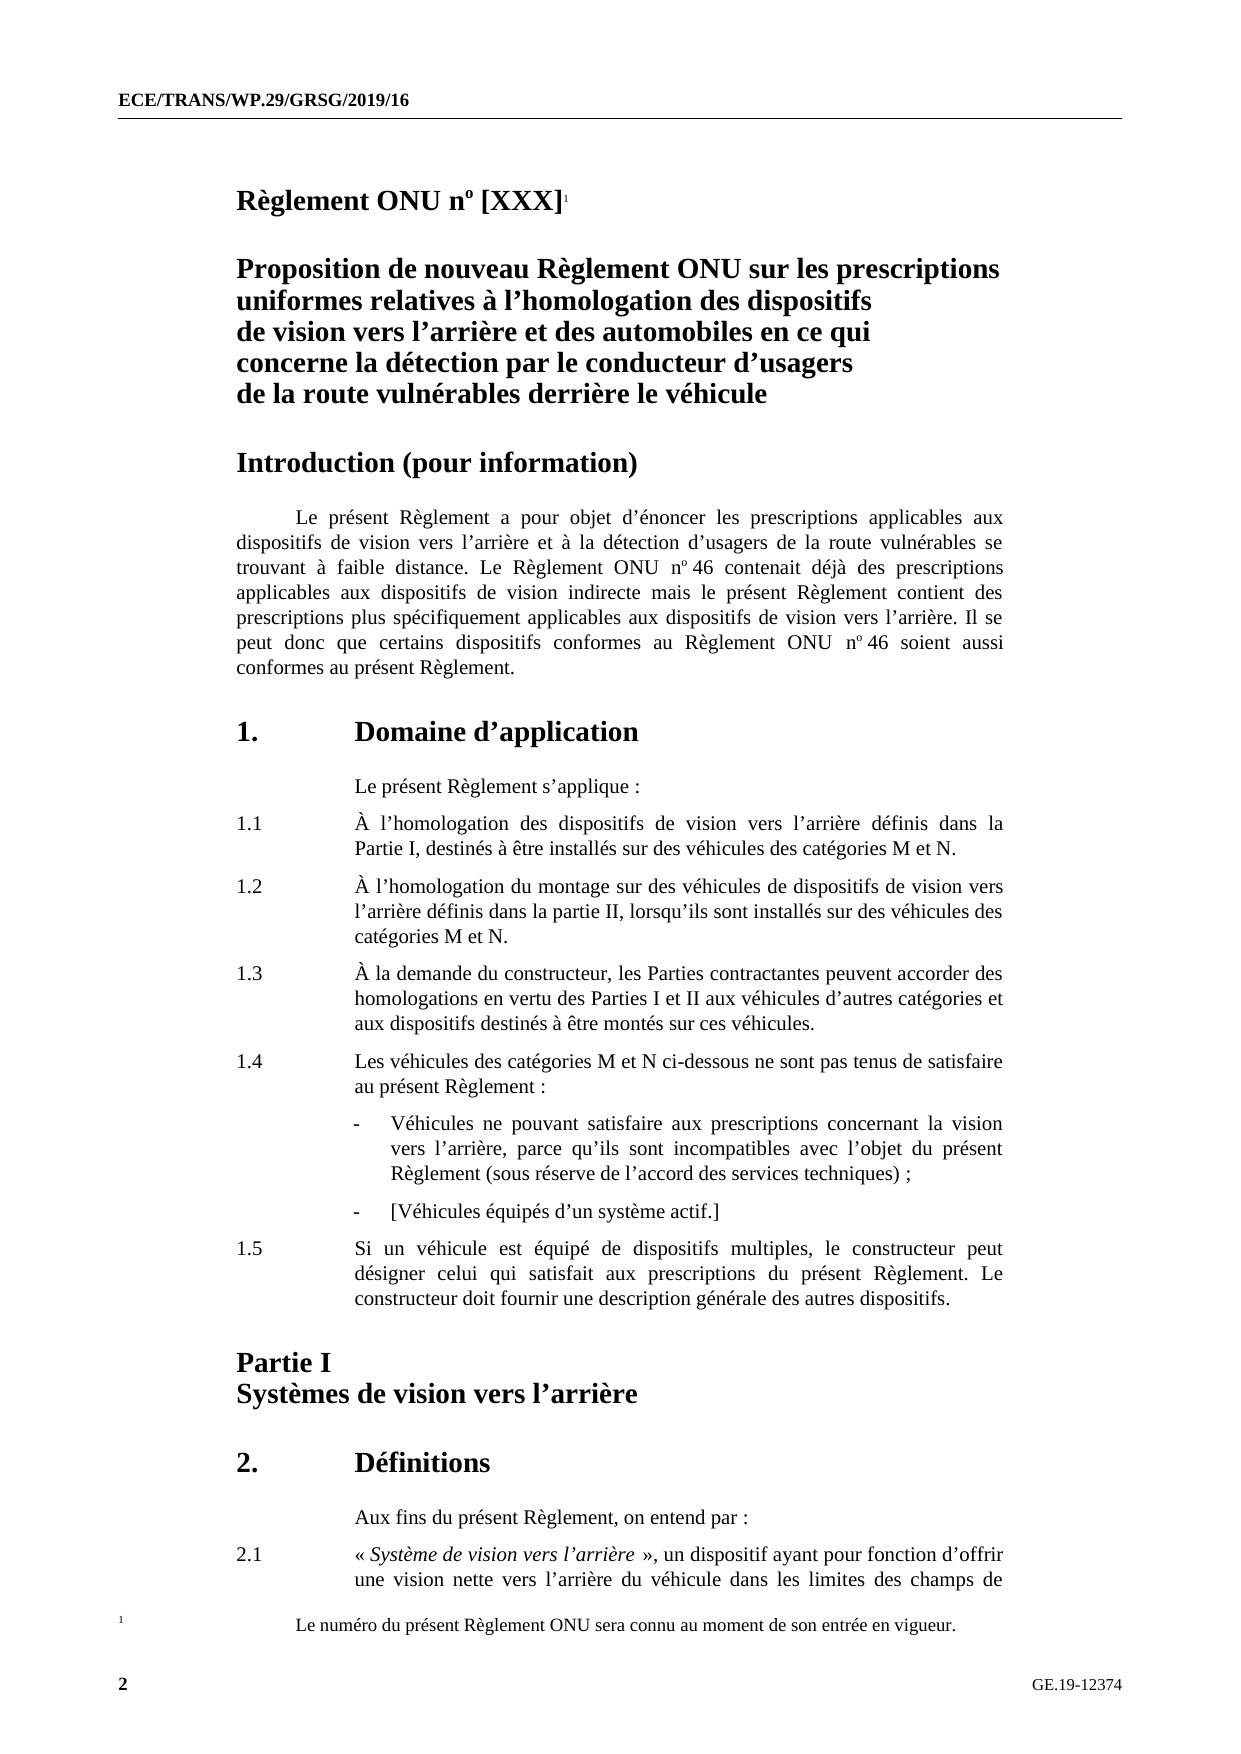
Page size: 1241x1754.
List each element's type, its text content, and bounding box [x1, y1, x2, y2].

text 1. Domaine d’application [118, 716, 1004, 748]
text Partie I Systèmes de vision vers l’arrière [118, 1348, 1004, 1410]
text - [Véhicules équipés d’un système actif.] [353, 1198, 1004, 1223]
text Le présent Règlement s’applique : [354, 773, 1004, 798]
text Le présent Règlement a pour objet d’énoncer les prescriptions applicables aux dispositifs de vision vers l’arrière et à la détection d’usagers de la route vulnérables se trouvant à faible distance. Le Règlement ONU no 46 contenait déjà des prescriptions applicables aux dispositifs de vision indirecte mais le présent Règlement contient des prescriptions plus spécifiquement applicables aux dispositifs de vision vers l’arrière. Il se peut donc que certains dispositifs conformes au Règlement ONU no 46 soient aussi conformes au présent Règlement. [236, 504, 1004, 679]
text 1.3 À la demande du constructeur, les Parties contractantes peuvent accorder des homologations en vertu des Parties I et II aux véhicules d’autres catégories et aux dispositifs destinés à être montés sur ces véhicules. [236, 960, 1004, 1035]
text 1.5 Si un véhicule est équipé de dispositifs multiples, le constructeur peut désigner celui qui satisfait aux prescriptions du présent Règlement. Le constructeur doit fournir une description générale des autres dispositifs. [236, 1235, 1004, 1310]
text Introduction (pour information) [118, 448, 1004, 479]
text 1.1 À l’homologation des dispositifs de vision vers l’arrière définis dans la Partie I, destinés à être installés sur des véhicules des catégories M et N. [236, 810, 1004, 860]
text - Véhicules ne pouvant satisfaire aux prescriptions concernant la vision vers l’arrière, parce qu’ils sont incompatibles avec l’objet du présent Règlement (sous réserve de l’accord des services techniques) ; [353, 1110, 1004, 1185]
text Proposition de nouveau Règlement ONU sur les prescriptions uniformes relatives à l’homologation des dispositifs de vision vers l’arrière et des automobiles en ce qui concerne la détection par le conducteur d’usagers de la route vulnérables derrière le véhicule [118, 254, 1004, 410]
text 2. Définitions [236, 1448, 1004, 1479]
text Aux fins du présent Règlement, on entend par : [354, 1504, 1004, 1529]
text 1.2 À l’homologation du montage sur des véhicules de dispositifs de vision vers l’arrière définis dans la partie II, lorsqu’ils sont installés sur des véhicules des catégories M et N. [236, 873, 1004, 948]
text 1.4 Les véhicules des catégories M et N ci-dessous ne sont pas tenus de satisfaire au présent Règlement : [236, 1048, 1004, 1098]
text Règlement ONU no [XXX] [118, 185, 1004, 216]
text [236, 1541, 1004, 1591]
